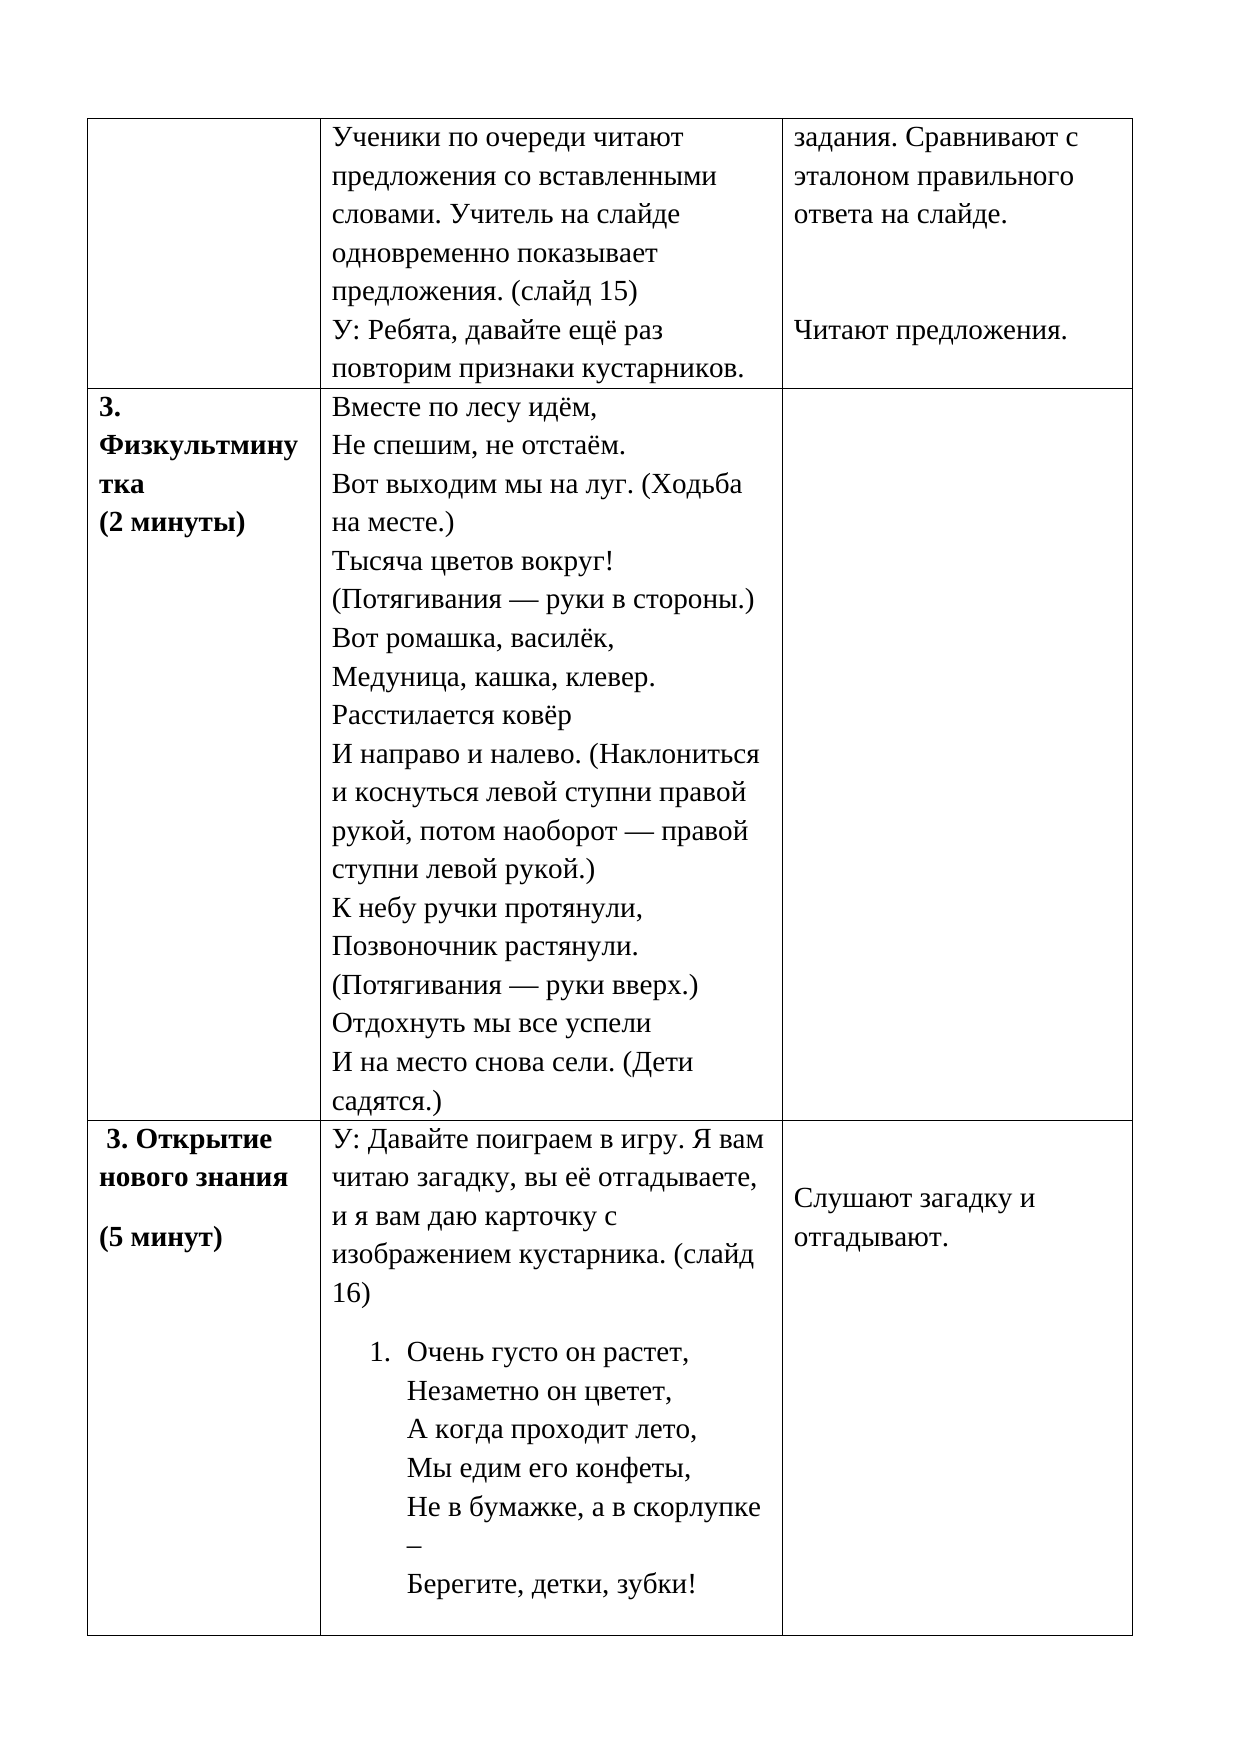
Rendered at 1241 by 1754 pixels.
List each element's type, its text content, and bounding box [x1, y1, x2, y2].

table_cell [783, 1121, 1132, 1634]
table_cell [783, 389, 1132, 1120]
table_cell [783, 119, 1132, 388]
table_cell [88, 1121, 320, 1634]
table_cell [321, 1121, 782, 1634]
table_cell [321, 119, 782, 388]
table_cell 3. Физкультминутка (2 минуты) [88, 389, 320, 1120]
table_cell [88, 119, 320, 388]
table_cell Вместе по лесу идём, Не спешим, не отстаём. Вот выходим мы на луг. (Ходьба на месте.) Тысяча цветов вокруг! (Потягивания — руки в стороны.) Вот ромашка, василёк, Медуница, кашка, клевер. Расстилается ковёр И направо и налево. (Наклониться и коснуться левой ступни правой рукой, потом наоборот — правой ступни левой рукой.) К небу ручки протянули, Позвоночник растянули. (Потягивания — руки вверх.) Отдохнуть мы все успели И на место снова сели. (Дети садятся.) [321, 389, 782, 1120]
